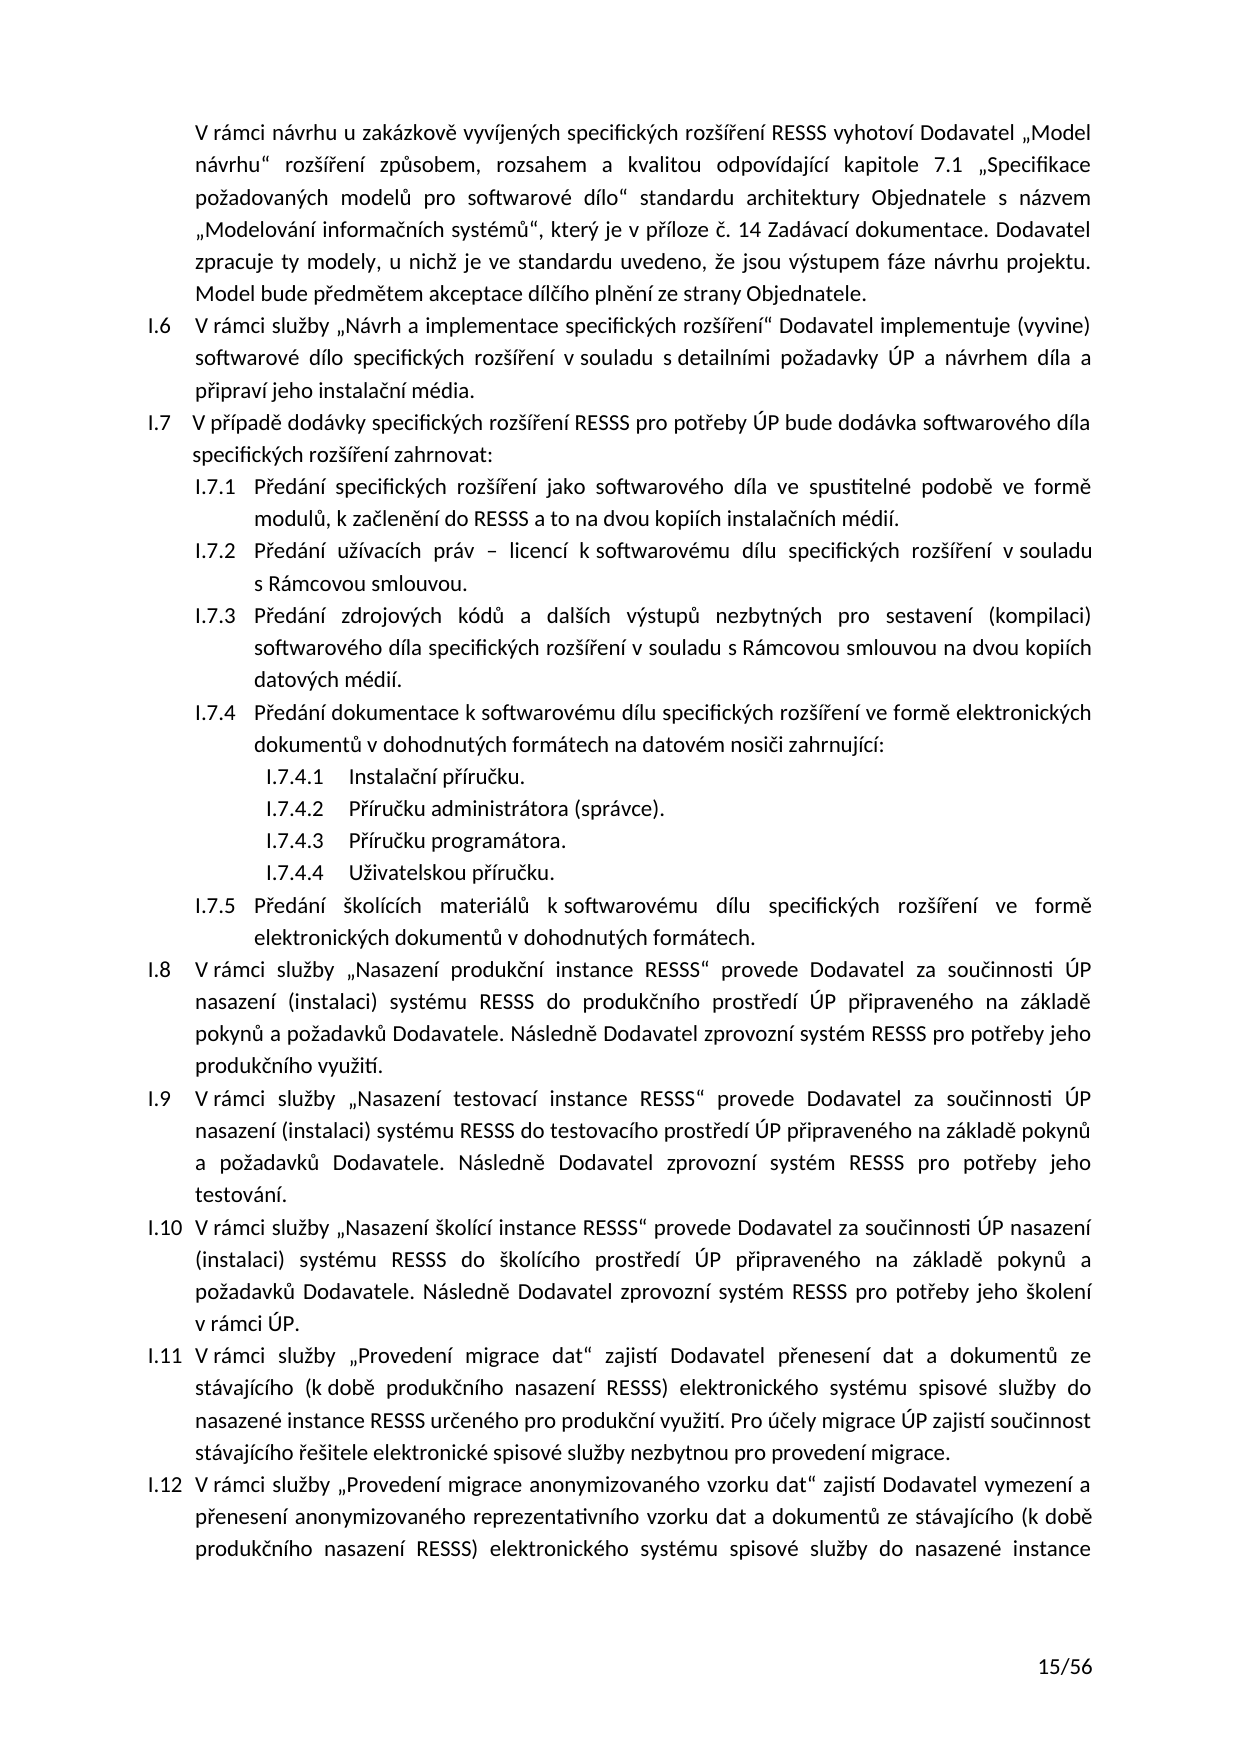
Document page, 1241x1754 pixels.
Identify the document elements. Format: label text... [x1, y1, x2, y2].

list Předání dokumentace k softwarovému dílu specifických rozšíření ve formě elektronických dokumentů v dohodnutých formátech na datovém nosiči zahrnující: [195, 698, 1093, 758]
list Předání specifických rozšíření jako softwarového díla ve spustitelné podobě ve formě modulů, k začlenění do RESSS a to na dvou kopiích instalačních médií. [195, 472, 1093, 532]
list Předání školících materiálů k softwarovému dílu specifických rozšíření ve formě elektronických dokumentů v dohodnutých formátech. [195, 891, 1093, 951]
list V rámci služby „Návrh a implementace specifických rozšíření“ Dodavatel implementuje (vyvine) softwarové dílo specifických rozšíření v souladu s detailními požadavky ÚP a návrhem díla a připraví jeho instalační média. [148, 311, 1093, 404]
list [148, 118, 1093, 307]
list Příručku programátora. [266, 826, 1093, 854]
list Předání zdrojových kódů a dalších výstupů nezbytných pro sestavení (kompilaci) softwarového díla specifických rozšíření v souladu s Rámcovou smlouvou na dvou kopiích datových médií. [195, 601, 1093, 693]
list Příručku administrátora (správce). [266, 794, 1093, 822]
list V případě dodávky specifických rozšíření RESSS pro potřeby ÚP bude dodávka softwarového díla specifických rozšíření zahrnovat: [148, 408, 1093, 468]
list V rámci služby „Nasazení školící instance RESSS“ provede Dodavatel za součinnosti ÚP nasazení (instalaci) systému RESSS do školícího prostředí ÚP připraveného na základě pokynů a požadavků Dodavatele. Následně Dodavatel zprovozní systém RESSS pro potřeby jeho školení v rámci ÚP. [148, 1213, 1093, 1337]
list Instalační příručku. [266, 762, 1093, 790]
list V rámci služby „Provedení migrace dat“ zajistí Dodavatel přenesení dat a dokumentů ze stávajícího (k době produkčního nasazení RESSS) elektronického systému spisové služby do nasazené instance RESSS určeného pro produkční využití. Pro účely migrace ÚP zajistí součinnost stávajícího řešitele elektronické spisové služby nezbytnou pro provedení migrace. [148, 1341, 1093, 1466]
list V rámci služby „Nasazení testovací instance RESSS“ provede Dodavatel za součinnosti ÚP nasazení (instalaci) systému RESSS do testovacího prostředí ÚP připraveného na základě pokynů a požadavků Dodavatele. Následně Dodavatel zprovozní systém RESSS pro potřeby jeho testování. [148, 1084, 1093, 1208]
list V rámci služby „Nasazení produkční instance RESSS“ provede Dodavatel za součinnosti ÚP nasazení (instalaci) systému RESSS do produkčního prostředí ÚP připraveného na základě pokynů a požadavků Dodavatele. Následně Dodavatel zprovozní systém RESSS pro potřeby jeho produkčního využití. [148, 955, 1093, 1080]
list Uživatelskou příručku. [266, 858, 1093, 887]
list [148, 1470, 1093, 1562]
list Předání užívacích práv – licencí k softwarovému dílu specifických rozšíření v souladu s Rámcovou smlouvou. [195, 537, 1093, 597]
